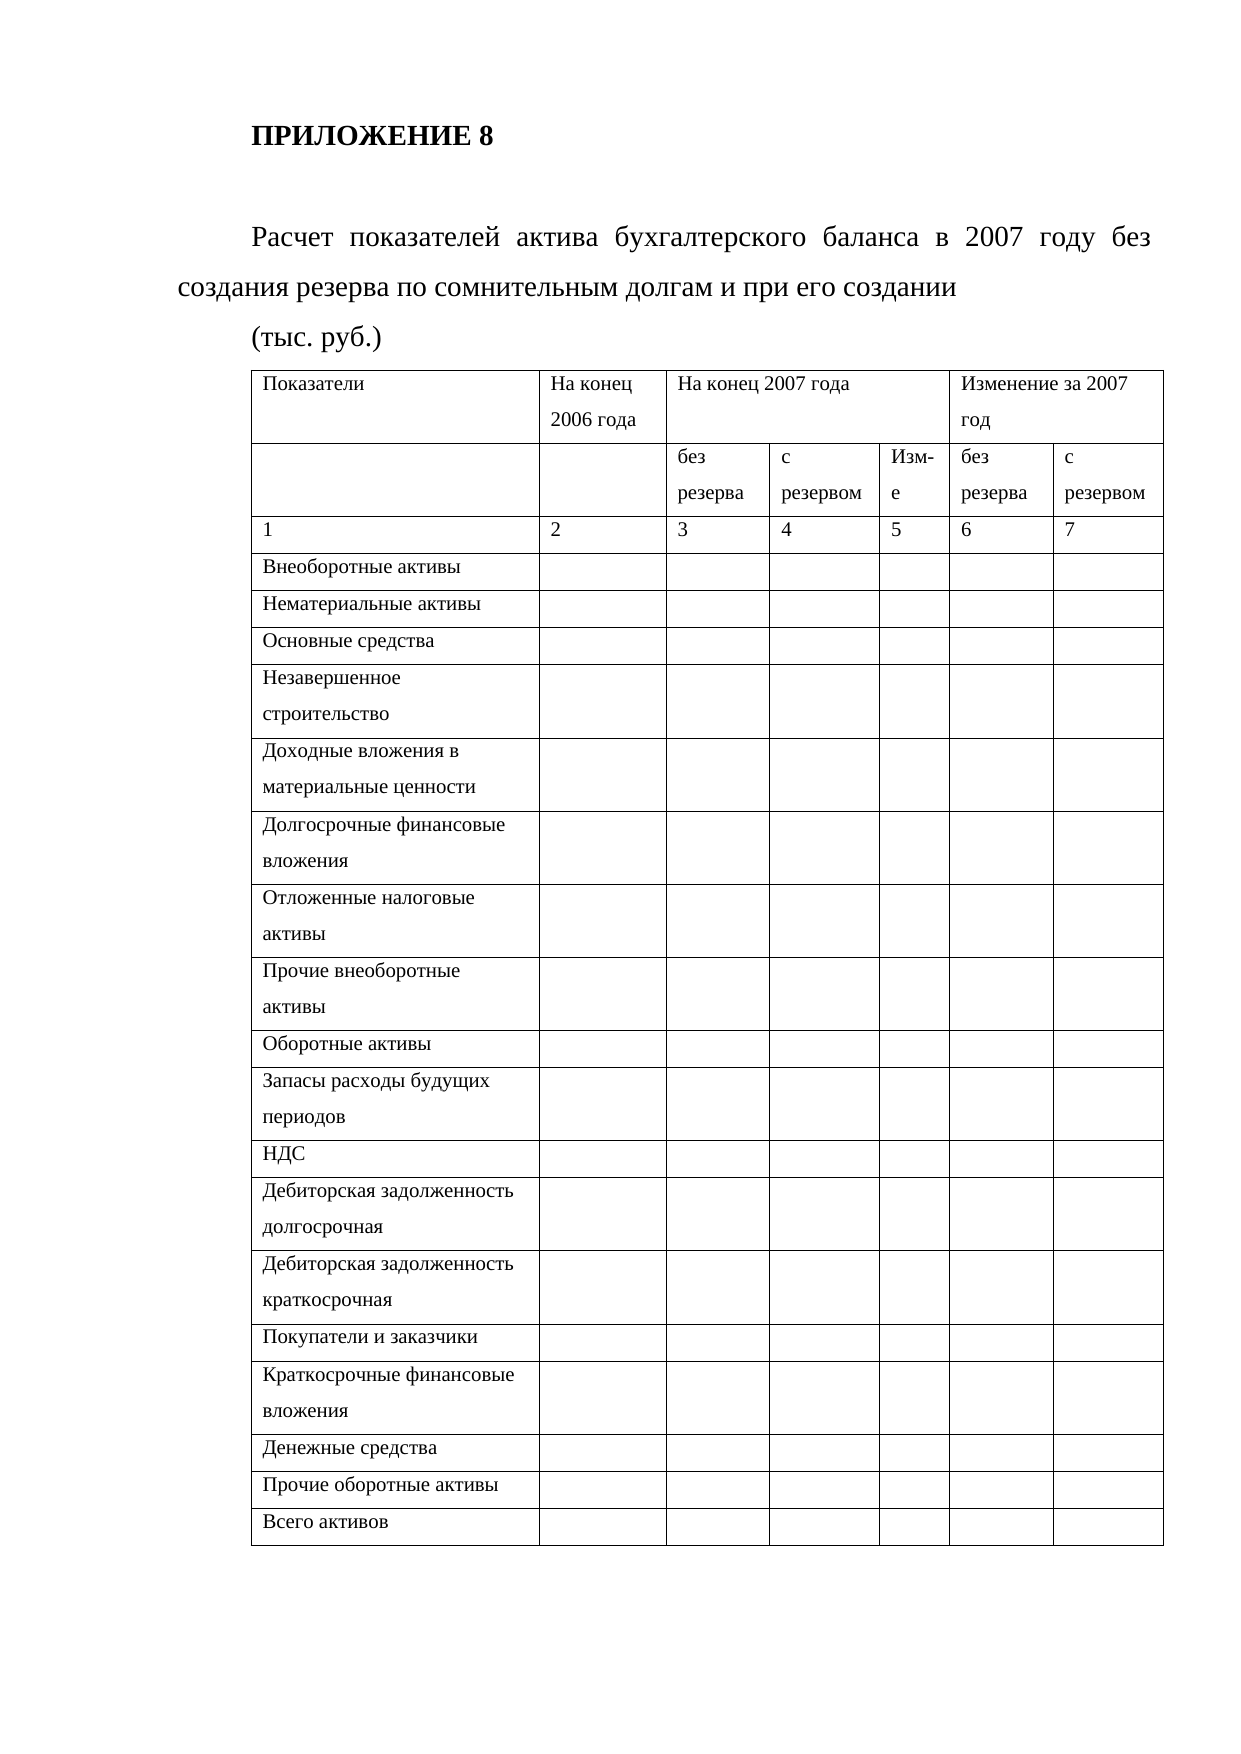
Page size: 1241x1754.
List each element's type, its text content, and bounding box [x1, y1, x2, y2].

table_cell Внеоборотные активы [252, 554, 539, 590]
table_cell [950, 1362, 1053, 1434]
table_cell без резерва [667, 444, 769, 516]
table_cell НДС [252, 1141, 539, 1177]
table_cell [950, 1141, 1053, 1177]
table_cell [880, 1472, 949, 1508]
table_cell [950, 554, 1053, 590]
text ПРИЛОЖЕНИЕ 8 [177, 118, 1152, 152]
table_cell [1054, 1435, 1163, 1471]
table_cell [880, 1031, 949, 1067]
table_cell [880, 1435, 949, 1471]
table_cell [950, 1251, 1053, 1323]
table_cell [667, 885, 769, 957]
table_cell Изм-е [880, 444, 949, 516]
table_cell [1054, 1031, 1163, 1067]
table_cell 5 [880, 517, 949, 553]
table_cell [1054, 812, 1163, 884]
table_cell 7 [1054, 517, 1163, 553]
table_cell Нематериальные активы [252, 591, 539, 627]
table_cell [770, 628, 879, 664]
table_cell [1054, 554, 1163, 590]
table_cell [1054, 1472, 1163, 1508]
table_cell [770, 665, 879, 737]
table_cell [880, 1362, 949, 1434]
table_cell [770, 1362, 879, 1434]
table_cell [880, 1178, 949, 1250]
table_cell [950, 628, 1053, 664]
table_cell [1054, 1509, 1163, 1545]
table_cell [880, 958, 949, 1030]
table_cell Основные средства [252, 628, 539, 664]
table_cell [770, 1251, 879, 1323]
table_cell [770, 1472, 879, 1508]
table_cell [1054, 958, 1163, 1030]
table_cell Запасы расходы будущих периодов [252, 1068, 539, 1140]
table_cell [1054, 739, 1163, 811]
table_cell [770, 554, 879, 590]
table_cell Дебиторская задолженность краткосрочная [252, 1251, 539, 1323]
table_cell [667, 1362, 769, 1434]
table_cell 3 [667, 517, 769, 553]
table_cell Прочие оборотные активы [252, 1472, 539, 1508]
table_cell [667, 628, 769, 664]
table_cell [540, 628, 666, 664]
table_cell [540, 1509, 666, 1545]
table_cell [667, 1325, 769, 1361]
table_cell [770, 885, 879, 957]
table_cell [880, 1141, 949, 1177]
table_cell [540, 1141, 666, 1177]
table_cell [1054, 1068, 1163, 1140]
table_cell [950, 1509, 1053, 1545]
table_cell Отложенные налоговые активы [252, 885, 539, 957]
table_cell Долгосрочные финансовые вложения [252, 812, 539, 884]
table_cell [1054, 591, 1163, 627]
table_header Показатели [252, 371, 539, 443]
table_cell [1054, 628, 1163, 664]
text (тыс. руб.) [177, 319, 1152, 353]
table_cell [770, 812, 879, 884]
table_cell 2 [540, 517, 666, 553]
table_cell [950, 1435, 1053, 1471]
table_cell [540, 1178, 666, 1250]
table_cell [540, 591, 666, 627]
table_cell [770, 1435, 879, 1471]
table_cell [950, 665, 1053, 737]
table_cell [770, 591, 879, 627]
table_cell [667, 812, 769, 884]
table_cell [667, 554, 769, 590]
table_cell [667, 665, 769, 737]
table_cell [950, 1031, 1053, 1067]
table_cell [770, 1325, 879, 1361]
table_cell [540, 1031, 666, 1067]
table_cell [950, 958, 1053, 1030]
table_cell [770, 1509, 879, 1545]
table_cell [667, 1435, 769, 1471]
table_header На конец 2006 года [540, 371, 666, 443]
table_cell [770, 1178, 879, 1250]
table_cell без резерва [950, 444, 1053, 516]
table_cell [880, 1325, 949, 1361]
table_cell [540, 554, 666, 590]
table_cell [950, 1178, 1053, 1250]
table_cell [540, 1472, 666, 1508]
table_cell с резервом [770, 444, 879, 516]
table_cell [880, 739, 949, 811]
table_cell 6 [950, 517, 1053, 553]
table_cell [880, 1251, 949, 1323]
table_cell [540, 1362, 666, 1434]
table_cell [1054, 665, 1163, 737]
table_cell Доходные вложения в материальные ценности [252, 739, 539, 811]
table_cell [1054, 885, 1163, 957]
table_cell [770, 958, 879, 1030]
table_cell 1 [252, 517, 539, 553]
table_cell Денежные средства [252, 1435, 539, 1471]
table_cell [540, 1435, 666, 1471]
table_cell 4 [770, 517, 879, 553]
table_cell Краткосрочные финансовые вложения [252, 1362, 539, 1434]
table_cell Прочие внеоборотные активы [252, 958, 539, 1030]
table_cell [540, 812, 666, 884]
table_cell [770, 1031, 879, 1067]
table_cell [667, 1031, 769, 1067]
table_cell [1054, 1141, 1163, 1177]
table_cell [667, 1251, 769, 1323]
table_cell [252, 444, 539, 516]
table_cell [667, 958, 769, 1030]
table_cell [1054, 1325, 1163, 1361]
table_cell [540, 1251, 666, 1323]
table_cell [950, 1472, 1053, 1508]
text Расчет показателей актива бухгалтерского баланса в 2007 году без создания резерва по сомнительным долгам и при его создании [177, 219, 1152, 303]
table_cell [667, 1472, 769, 1508]
table_cell [950, 885, 1053, 957]
table_cell [950, 591, 1053, 627]
table_cell [1054, 1251, 1163, 1323]
table_cell [540, 1068, 666, 1140]
table_cell Покупатели и заказчики [252, 1325, 539, 1361]
table_cell Дебиторская задолженность долгосрочная [252, 1178, 539, 1250]
table_cell [540, 665, 666, 737]
table_cell [667, 591, 769, 627]
table_cell Оборотные активы [252, 1031, 539, 1067]
table_cell [770, 1068, 879, 1140]
table_cell [667, 739, 769, 811]
table_cell [770, 739, 879, 811]
table_cell [540, 958, 666, 1030]
table_cell [880, 591, 949, 627]
table_cell [880, 665, 949, 737]
table_cell [667, 1141, 769, 1177]
table_cell [667, 1178, 769, 1250]
table_cell [1054, 1362, 1163, 1434]
table_cell [950, 1325, 1053, 1361]
table_cell [880, 812, 949, 884]
table_cell [880, 554, 949, 590]
table_cell [880, 885, 949, 957]
table_header Изменение за 2007 год [950, 371, 1163, 443]
table_cell [1054, 1178, 1163, 1250]
table_cell [770, 1141, 879, 1177]
table_cell [667, 1509, 769, 1545]
table_cell [540, 739, 666, 811]
table_cell Незавершенное строительство [252, 665, 539, 737]
table_cell [950, 812, 1053, 884]
table_cell [540, 444, 666, 516]
table_cell [880, 1068, 949, 1140]
table_cell [950, 1068, 1053, 1140]
table_cell [950, 739, 1053, 811]
table_cell [540, 1325, 666, 1361]
table_cell Всего активов [252, 1509, 539, 1545]
table_cell [880, 628, 949, 664]
table_header На конец 2007 года [667, 371, 949, 443]
table_cell с резервом [1054, 444, 1163, 516]
table_cell [540, 885, 666, 957]
table_cell [880, 1509, 949, 1545]
table_cell [667, 1068, 769, 1140]
